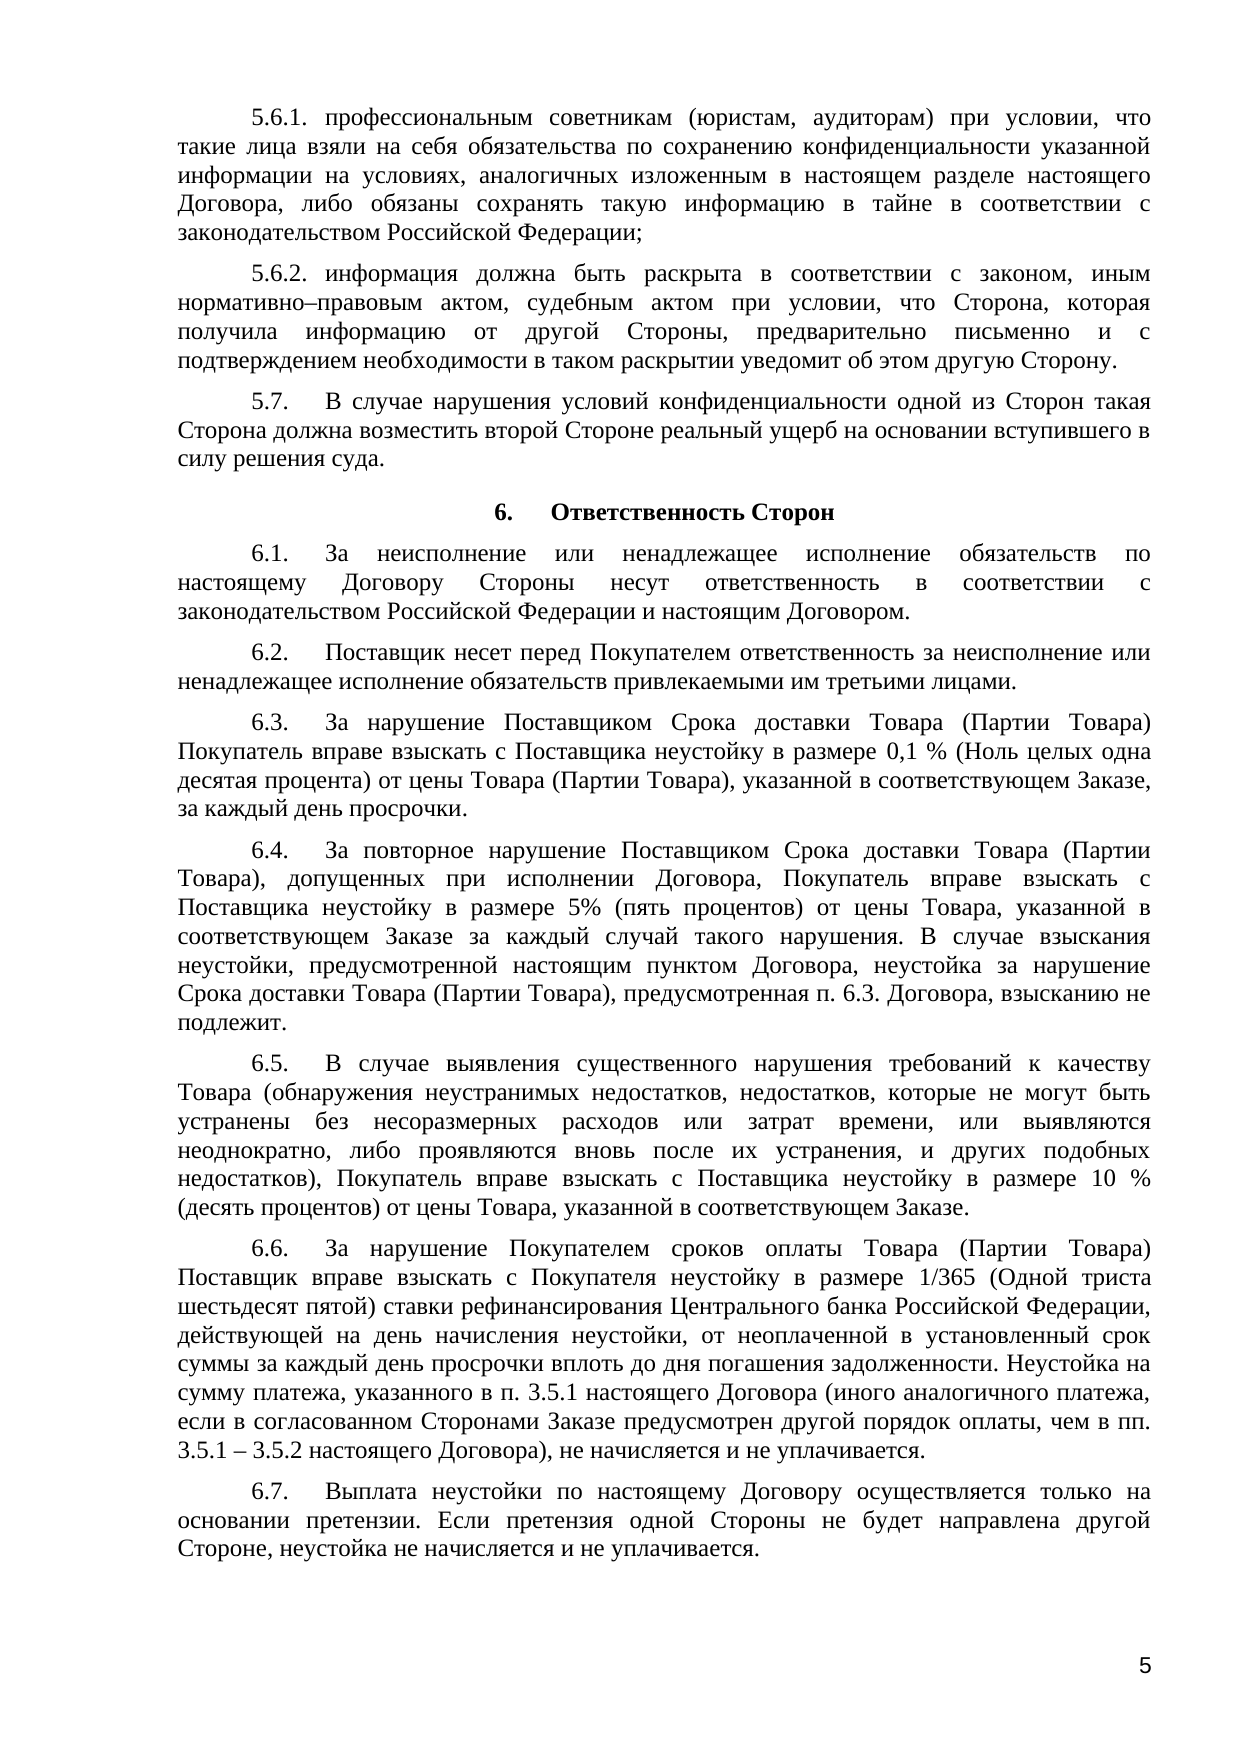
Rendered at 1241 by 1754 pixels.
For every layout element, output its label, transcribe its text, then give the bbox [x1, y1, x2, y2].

list В случае выявления существенного нарушения требований к качеству Товара (обнаружения неустранимых недостатков, недостатков, которые не могут быть устранены без несоразмерных расходов или затрат времени, или выявляются неоднократно, либо проявляются вновь после их устранения, и других подобных недостатков), Покупатель вправе взыскать с Поставщика неустойку в размере 10 % (десять процентов) от цены Товара, указанной в соответствующем Заказе. [177, 1048, 1152, 1221]
list За повторное нарушение Поставщиком Срока доставки Товара (Партии Товара), допущенных при исполнении Договора, Покупатель вправе взыскать с Поставщика неустойку в размере 5% (пять процентов) от цены Товара, указанной в соответствующем Заказе за каждый случай такого нарушения. В случае взыскания неустойки, предусмотренной настоящим пунктом Договора, неустойка за нарушение Срока доставки Товара (Партии Товара), предусмотренная п. 6.3. Договора, взысканию не подлежит. [177, 835, 1152, 1036]
list Выплата неустойки по настоящему Договору осуществляется только на основании претензии. Если претензия одной Стороны не будет направлена другой Стороне, неустойка не начисляется и не уплачивается. [177, 1476, 1152, 1562]
list Поставщик несет перед Покупателем ответственность за неисполнение или ненадлежащее исполнение обязательств привлекаемыми им третьими лицами. [177, 637, 1152, 695]
list За нарушение Покупателем сроков оплаты Товара (Партии Товара) Поставщик вправе взыскать с Покупателя неустойку в размере 1/365 (Одной триста шестьдесят пятой) ставки рефинансирования Центрального банка Российской Федерации, действующей на день начисления неустойки, от неоплаченной в установленный срок суммы за каждый день просрочки вплоть до дня погашения задолженности. Неустойка на сумму платежа, указанного в п. 3.5.1 настоящего Договора (иного аналогичного платежа, если в согласованном Сторонами Заказе предусмотрен другой порядок оплаты, чем в пп. 3.5.1 – 3.5.2 настоящего Договора), не начисляется и не уплачивается. [177, 1233, 1152, 1463]
list За неисполнение или ненадлежащее исполнение обязательств по настоящему Договору Стороны несут ответственность в соответствии с законодательством Российской Федерации и настоящим Договором. [177, 538, 1152, 625]
list В случае нарушения условий конфиденциальности одной из Сторон такая Сторона должна возместить второй Стороне реальный ущерб на основании вступившего в силу решения суда. [177, 386, 1152, 472]
list профессиональным советникам (юристам, аудиторам) при условии, что такие лица взяли на себя обязательства по сохранению конфиденциальности указанной информации на условиях, аналогичных изложенным в настоящем разделе настоящего Договора, либо обязаны сохранять такую информацию в тайне в соответствии с законодательством Российской Федерации; [177, 102, 1152, 246]
list За нарушение Поставщиком Срока доставки Товара (Партии Товара) Покупатель вправе взыскать с Поставщика неустойку в размере 0,1 % (Ноль целых одна десятая процента) от цены Товара (Партии Товара), указанной в соответствующем Заказе, за каждый день просрочки. [177, 707, 1152, 822]
list информация должна быть раскрыта в соответствии с законом, иным нормативно–правовым актом, судебным актом при условии, что Сторона, которая получила информацию от другой Стороны, предварительно письменно и с подтверждением необходимости в таком раскрытии уведомит об этом другую Сторону. [177, 258, 1152, 373]
list Ответственность Сторон [177, 497, 1152, 526]
